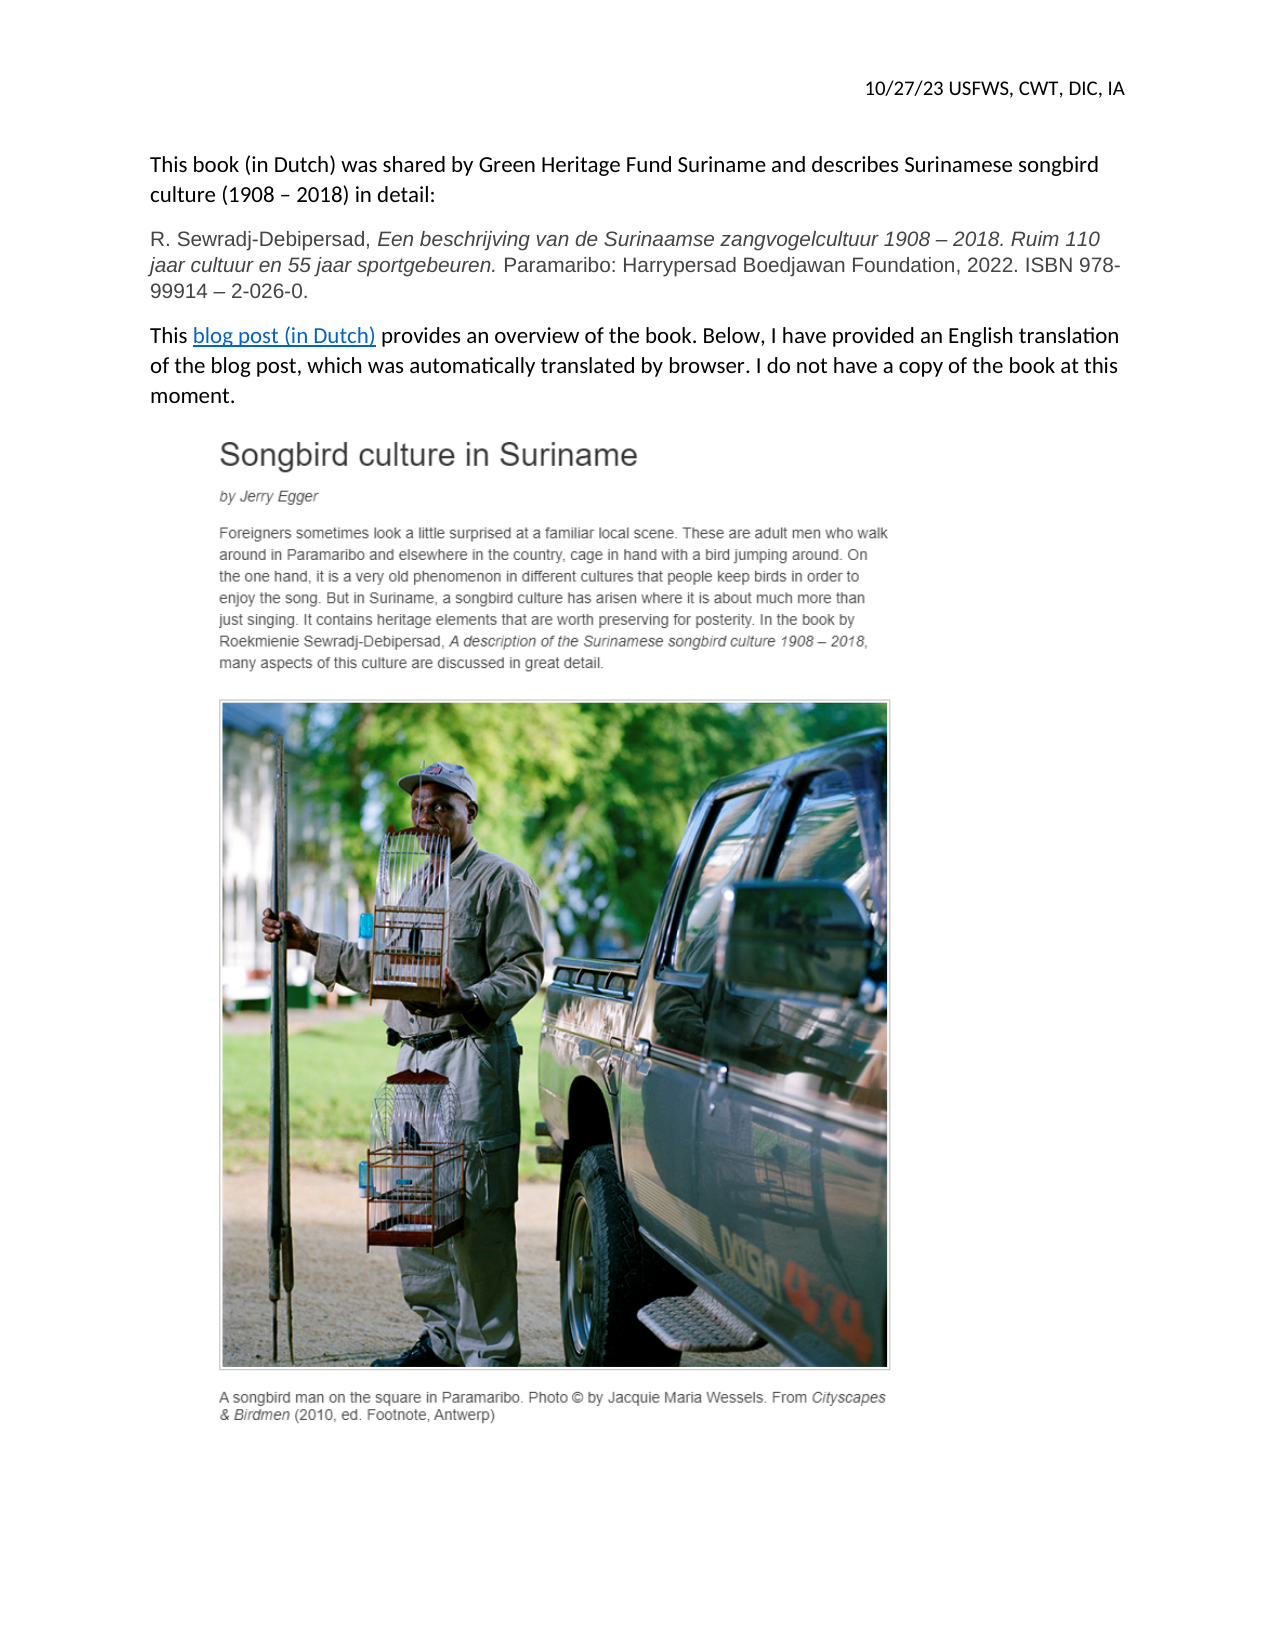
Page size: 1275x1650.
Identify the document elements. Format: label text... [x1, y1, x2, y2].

picture [150, 428, 924, 1433]
text R. Sewradj-Debipersad, Een beschrijving van de Surinaamse zangvogelcultuur 1908 – 2018. Ruim 110 jaar cultuur en 55 jaar sportgebeuren. Paramaribo: Harrypersad Boedjawan Foundation, 2022. ISBN 978-99914 – 2-026-0. [150, 227, 1125, 303]
text This blog post (in Dutch) provides an overview of the book. Below, I have provided an English translation of the blog post, which was automatically translated by browser. I do not have a copy of the book at this moment. [150, 321, 1125, 410]
text This book (in Dutch) was shared by Green Heritage Fund Suriname and describes Surinamese songbird culture (1908 – 2018) in detail: [150, 150, 1125, 208]
